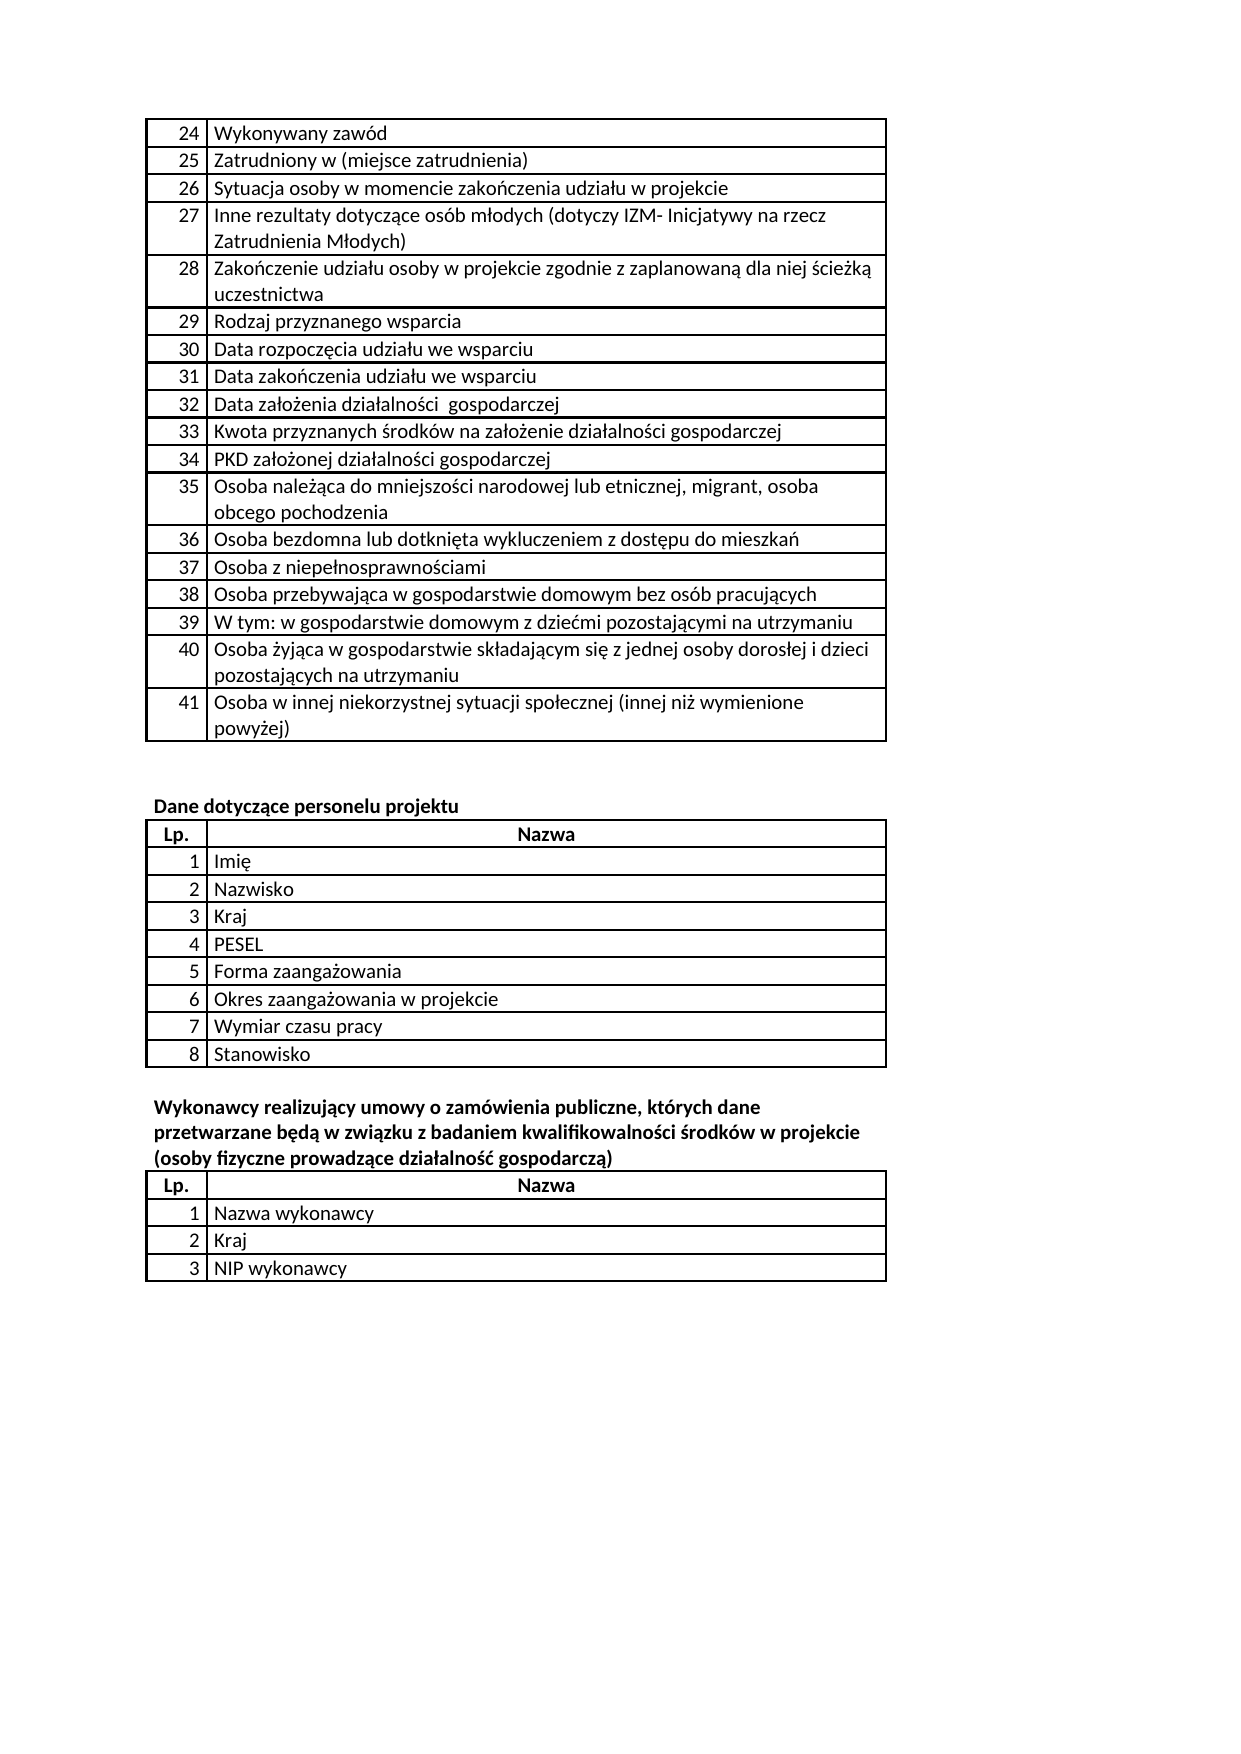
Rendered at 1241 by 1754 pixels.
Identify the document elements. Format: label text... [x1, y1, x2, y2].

table_cell Inne rezultaty dotyczące osób młodych (dotyczy IZM- Inicjatywy na rzecz Zatrudnienia Młodych) [208, 203, 885, 253]
table_cell 28 [148, 256, 206, 306]
table_cell 1 [148, 1200, 206, 1225]
table_cell 26 [148, 175, 206, 201]
table_cell Osoba w innej niekorzystnej sytuacji społecznej (innej niż wymienione powyżej) [208, 689, 885, 740]
table_cell Data zakończenia udziału we wsparciu [208, 364, 885, 389]
table_cell Wykonywany zawód [208, 120, 885, 146]
table_cell Zatrudniony w (miejsce zatrudnienia) [208, 148, 885, 173]
table_cell 24 [148, 120, 206, 146]
table_cell Osoba bezdomna lub dotknięta wykluczeniem z dostępu do mieszkań [208, 526, 885, 552]
table_cell 41 [148, 689, 206, 740]
table_cell 27 [148, 203, 206, 253]
table_cell 7 [148, 1013, 206, 1039]
table_cell 4 [148, 931, 206, 956]
table_cell 31 [148, 364, 206, 389]
table_cell Nazwa [208, 1172, 885, 1198]
table_cell 39 [148, 609, 206, 634]
table_cell 6 [148, 986, 206, 1011]
table_cell 8 [148, 1041, 206, 1066]
table_cell Data rozpoczęcia udziału we wsparciu [208, 336, 885, 361]
table_cell Osoba przebywająca w gospodarstwie domowym bez osób pracujących [208, 581, 885, 607]
table_cell Osoba żyjąca w gospodarstwie składającym się z jednej osoby dorosłej i dzieci pozostających na utrzymaniu [208, 636, 885, 687]
table_cell Lp. [148, 821, 206, 846]
table_cell 37 [148, 554, 206, 579]
table_cell 2 [148, 1227, 206, 1253]
table_cell 29 [148, 309, 206, 334]
table_cell 2 [148, 876, 206, 901]
table_cell 35 [148, 474, 206, 524]
table_cell 3 [148, 1255, 206, 1280]
table_cell 1 [148, 848, 206, 874]
table_cell 33 [148, 419, 206, 444]
table_cell Nazwa wykonawcy [208, 1200, 885, 1225]
table_header Wykonawcy realizujący umowy o zamówienia publiczne, których dane przetwarzane będą w związku z badaniem kwalifikowalności środków w projekcie (osoby fizyczne prowadzące działalność gospodarczą) [146, 1094, 886, 1170]
table_header Dane dotyczące personelu projektu [146, 793, 886, 819]
table_cell Stanowisko [208, 1041, 885, 1066]
table_cell 38 [148, 581, 206, 607]
table_cell Data założenia działalności gospodarczej [208, 391, 885, 416]
table_cell Okres zaangażowania w projekcie [208, 986, 885, 1011]
table_cell 30 [148, 336, 206, 361]
table_cell Lp. [148, 1172, 206, 1198]
table_cell PESEL [208, 931, 885, 956]
table_cell 5 [148, 958, 206, 984]
table_cell Sytuacja osoby w momencie zakończenia udziału w projekcie [208, 175, 885, 201]
table_cell Zakończenie udziału osoby w projekcie zgodnie z zaplanowaną dla niej ścieżką uczestnictwa [208, 256, 885, 306]
table_cell W tym: w gospodarstwie domowym z dziećmi pozostającymi na utrzymaniu [208, 609, 885, 634]
table_cell 32 [148, 391, 206, 416]
table_cell Nazwisko [208, 876, 885, 901]
table_cell Kraj [208, 903, 885, 929]
table_cell Nazwa [208, 821, 885, 846]
table_cell Rodzaj przyznanego wsparcia [208, 309, 885, 334]
table_cell 25 [148, 148, 206, 173]
table_cell PKD założonej działalności gospodarczej [208, 446, 885, 471]
table_cell 40 [148, 636, 206, 687]
table_cell Forma zaangażowania [208, 958, 885, 984]
table_cell 34 [148, 446, 206, 471]
table_cell 3 [148, 903, 206, 929]
table_cell Kraj [208, 1227, 885, 1253]
table_cell NIP wykonawcy [208, 1255, 885, 1280]
table_cell Osoba z niepełnosprawnościami [208, 554, 885, 579]
table_cell Osoba należąca do mniejszości narodowej lub etnicznej, migrant, osoba obcego pochodzenia [208, 474, 885, 524]
table_cell Wymiar czasu pracy [208, 1013, 885, 1039]
table_cell 36 [148, 526, 206, 552]
table_cell Imię [208, 848, 885, 874]
table_cell Kwota przyznanych środków na założenie działalności gospodarczej [208, 419, 885, 444]
